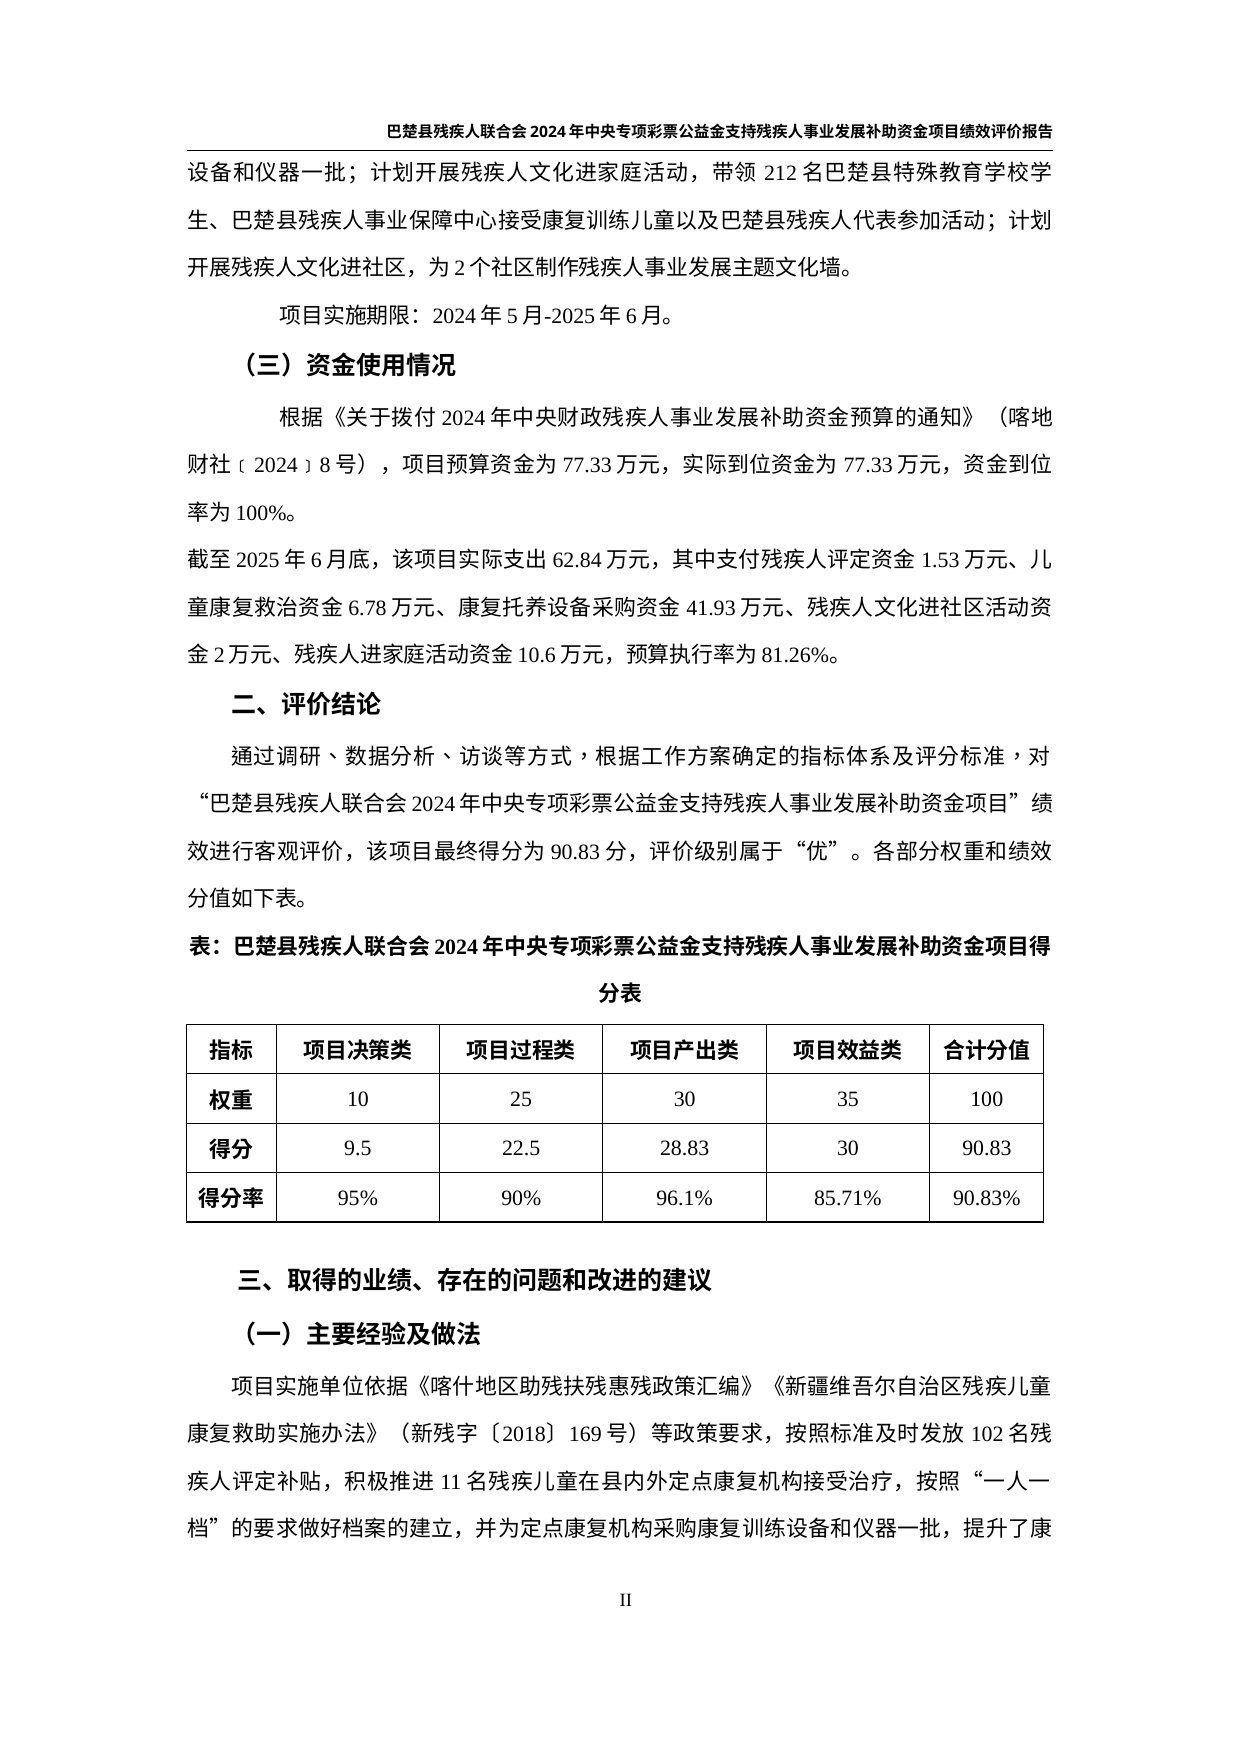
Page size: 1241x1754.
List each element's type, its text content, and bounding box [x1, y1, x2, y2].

table_cell 100 [930, 1074, 1043, 1123]
table_cell 85.71% [767, 1173, 929, 1221]
table_cell 90% [440, 1173, 602, 1221]
table_cell 30 [603, 1074, 766, 1123]
table_header 项目过程类 [440, 1025, 602, 1073]
table_header 合计分值 [930, 1025, 1043, 1073]
text （一）主要经验及做法 [187, 1314, 1053, 1351]
table_cell 9.5 [277, 1124, 439, 1172]
table_cell 30 [767, 1124, 929, 1172]
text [187, 155, 1053, 282]
table_cell 35 [767, 1074, 929, 1123]
text 表：巴楚县残疾人联合会2024年中央专项彩票公益金支持残疾人事业发展补助资金项目得分表 [187, 929, 1053, 1008]
text （三）资金使用情况 [187, 345, 1053, 381]
table_cell 22.5 [440, 1124, 602, 1172]
text 根据《关于拨付2024年中央财政残疾人事业发展补助资金预算的通知》（喀地财社﹝2024﹞8号），项目预算资金为77.33万元，实际到位资金为77.33万元，资金到位率为100%。 [187, 399, 1053, 526]
table_cell 25 [440, 1074, 602, 1123]
text 项目实施期限：2024年5月-2025年6月。 [187, 298, 1053, 329]
text 二、评价结论 [187, 684, 1053, 721]
text 三、取得的业绩、存在的问题和改进的建议 [187, 1260, 1053, 1296]
table_header 指标 [187, 1025, 276, 1073]
table_cell 96.1% [603, 1173, 766, 1221]
table_cell 10 [277, 1074, 439, 1123]
table_cell 权重 [187, 1074, 276, 1123]
table_header 项目产出类 [603, 1025, 766, 1073]
text 截至2025年6月底，该项目实际支出62.84万元，其中支付残疾人评定资金1.53万元、儿童康复救治资金6.78万元、康复托养设备采购资金41.93万元、残疾人文化进社区活动资金2万元、残疾人进家庭活动资金10.6万元，预算执行率为81.26%。 [187, 542, 1053, 669]
table_cell 90.83% [930, 1173, 1043, 1221]
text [187, 1369, 1053, 1543]
text 通过调研、数据分析、访谈等方式，根据工作方案确定的指标体系及评分标准，对“巴楚县残疾人联合会2024年中央专项彩票公益金支持残疾人事业发展补助资金项目”绩效进行客观评价，该项目最终得分为90.83分，评价级别属于“优”。各部分权重和绩效分值如下表。 [187, 739, 1053, 913]
table_header 项目效益类 [767, 1025, 929, 1073]
table_header 项目决策类 [277, 1025, 439, 1073]
table_cell 28.83 [603, 1124, 766, 1172]
table_cell 得分率 [187, 1173, 276, 1221]
table_cell 得分 [187, 1124, 276, 1172]
table_cell 95% [277, 1173, 439, 1221]
table_cell 90.83 [930, 1124, 1043, 1172]
